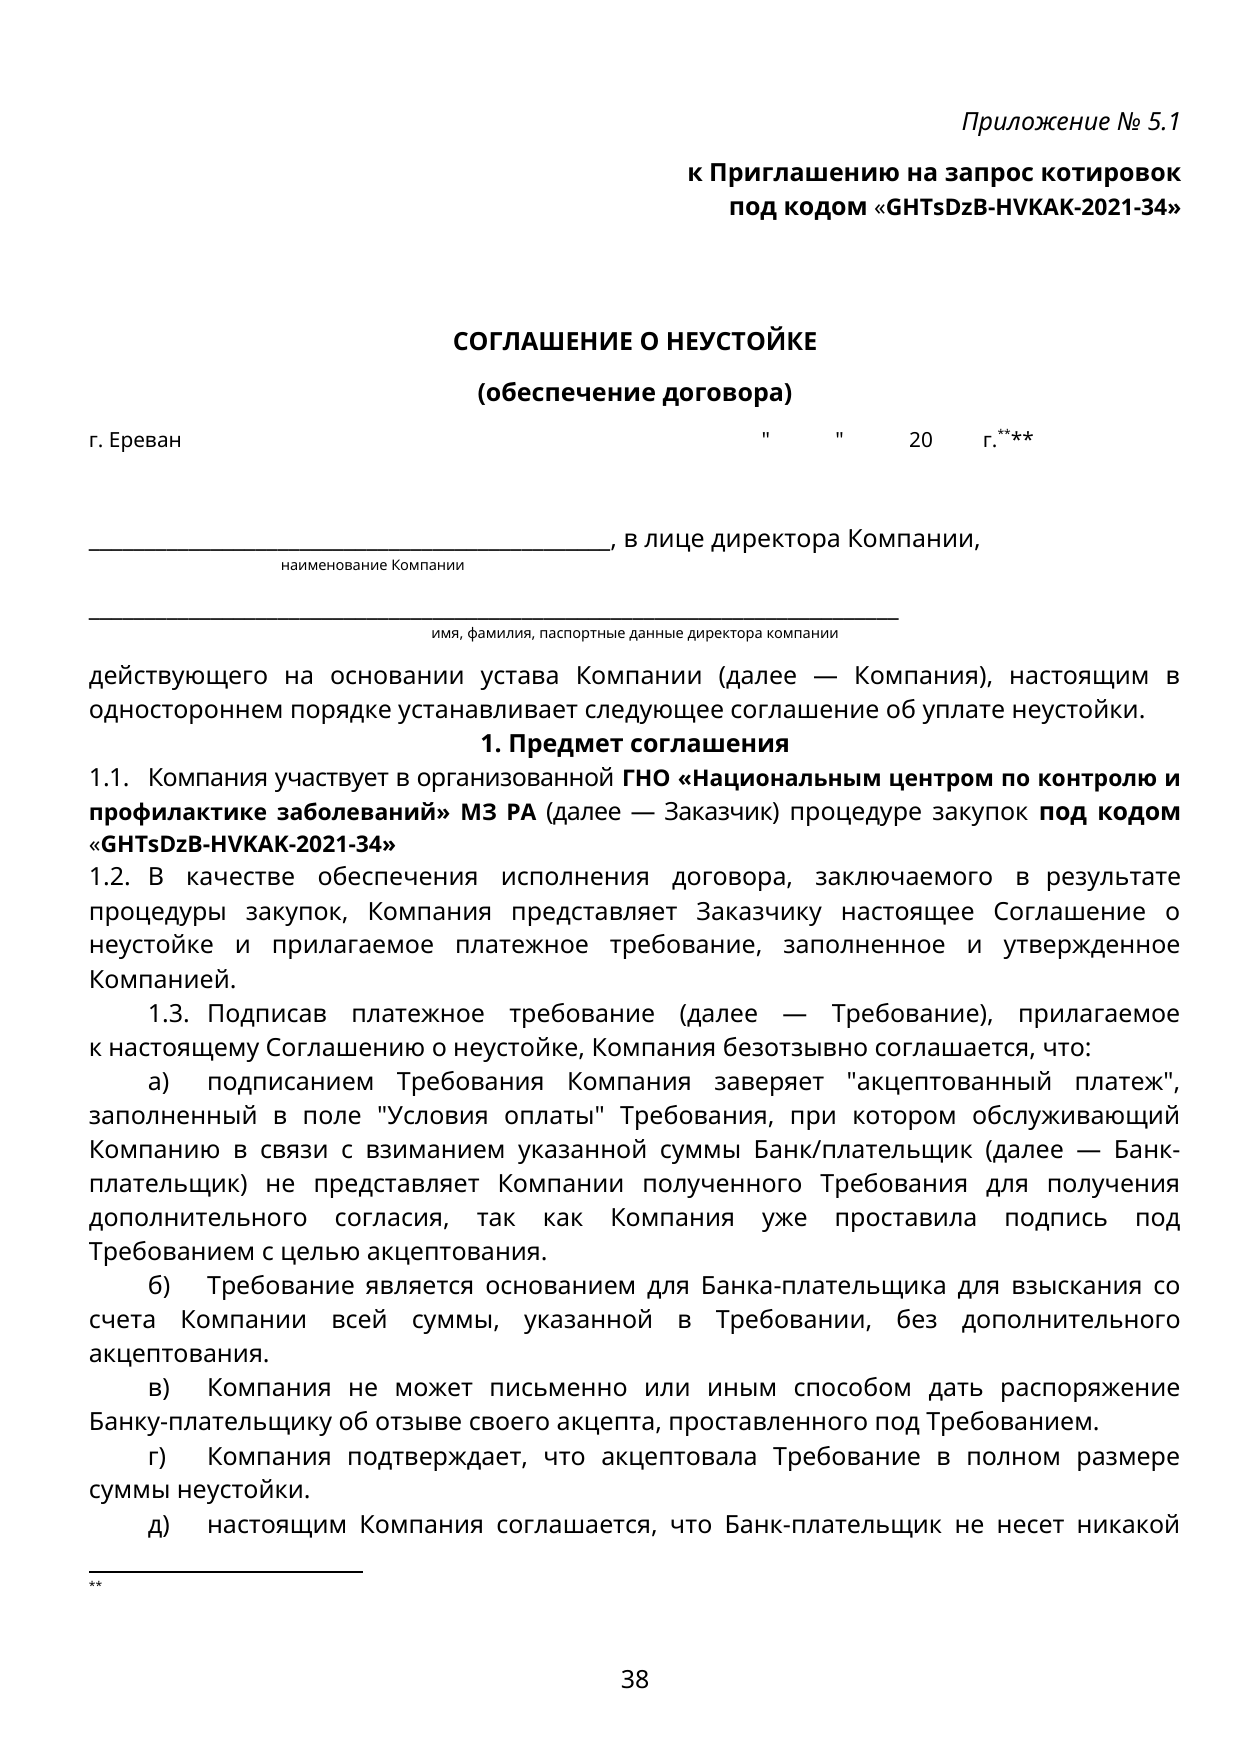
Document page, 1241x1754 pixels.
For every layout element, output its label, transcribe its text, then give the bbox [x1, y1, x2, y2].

text к Приглашению на запрос котировок под кодом «GHTsDzB-HVKAK-2021-34» [89, 154, 1181, 222]
text (обеспечение договора) [89, 374, 1181, 408]
text _________________________________________________________________________ [89, 589, 1181, 623]
text 1.3. Подписав платежное требование (далее — Требование), прилагаемое к настоящему Соглашению о неустойке, Компания безотзывно соглашается, что: [89, 995, 1181, 1063]
text 1. Предмет соглашения [89, 725, 1181, 759]
text действующего на основании устава Компании (далее — Компания), настоящим в одностороннем порядке устанавливает следующее соглашение об уплате неустойки. [89, 657, 1181, 725]
text б) Требование является основанием для Банка-плательщика для взыскания со счета Компании всей суммы, указанной в Требовании, без дополнительного акцептования. [89, 1268, 1181, 1370]
text наименование Компании [281, 555, 1181, 589]
text 1.1. Компания участвует в организованной ГНО «Национальным центром по контролю и профилактике заболеваний» МЗ РА (далее — Заказчик) процедуре закупок под кодом «GHTsDzB-HVKAK-2021-34» [89, 759, 1181, 859]
text имя, фамилия, паспортные данные директора компании [89, 623, 1181, 657]
text в) Компания не может письменно или иным способом дать распоряжение Банку-плательщику об отзыве своего акцепта, проставленного под Требованием. [89, 1370, 1181, 1438]
table_header " " 20 г.** [576, 425, 1045, 470]
text _______________________________________________, в лице директора Компании, [89, 521, 1181, 555]
text г) Компания подтверждает, что акцептовала Требование в полном размере суммы неустойки. [89, 1438, 1181, 1506]
text Приложение № 5.1 [89, 103, 1181, 137]
text 1.2. В качестве обеспечения исполнения договора, заключаемого в результате процедуры закупок, Компания представляет Заказчику настоящее Соглашение о неустойке и прилагаемое платежное требование, заполненное и утвержденное Компанией. [89, 859, 1181, 995]
table_header г. Ереван [78, 425, 576, 470]
text а) подписанием Требования Компания заверяет "акцептованный платеж", заполненный в поле "Условия оплаты" Требования, при котором обслуживающий Компанию в связи с взиманием указанной суммы Банк/плательщик (далее — Банк-плательщик) не представляет Компании полученного Требования для получения дополнительного согласия, так как Компания уже проставила подпись под Требованием с целью акцептования. [89, 1063, 1181, 1268]
text СОГЛАШЕНИЕ О НЕУСТОЙКЕ [89, 324, 1181, 358]
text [89, 1506, 1181, 1540]
